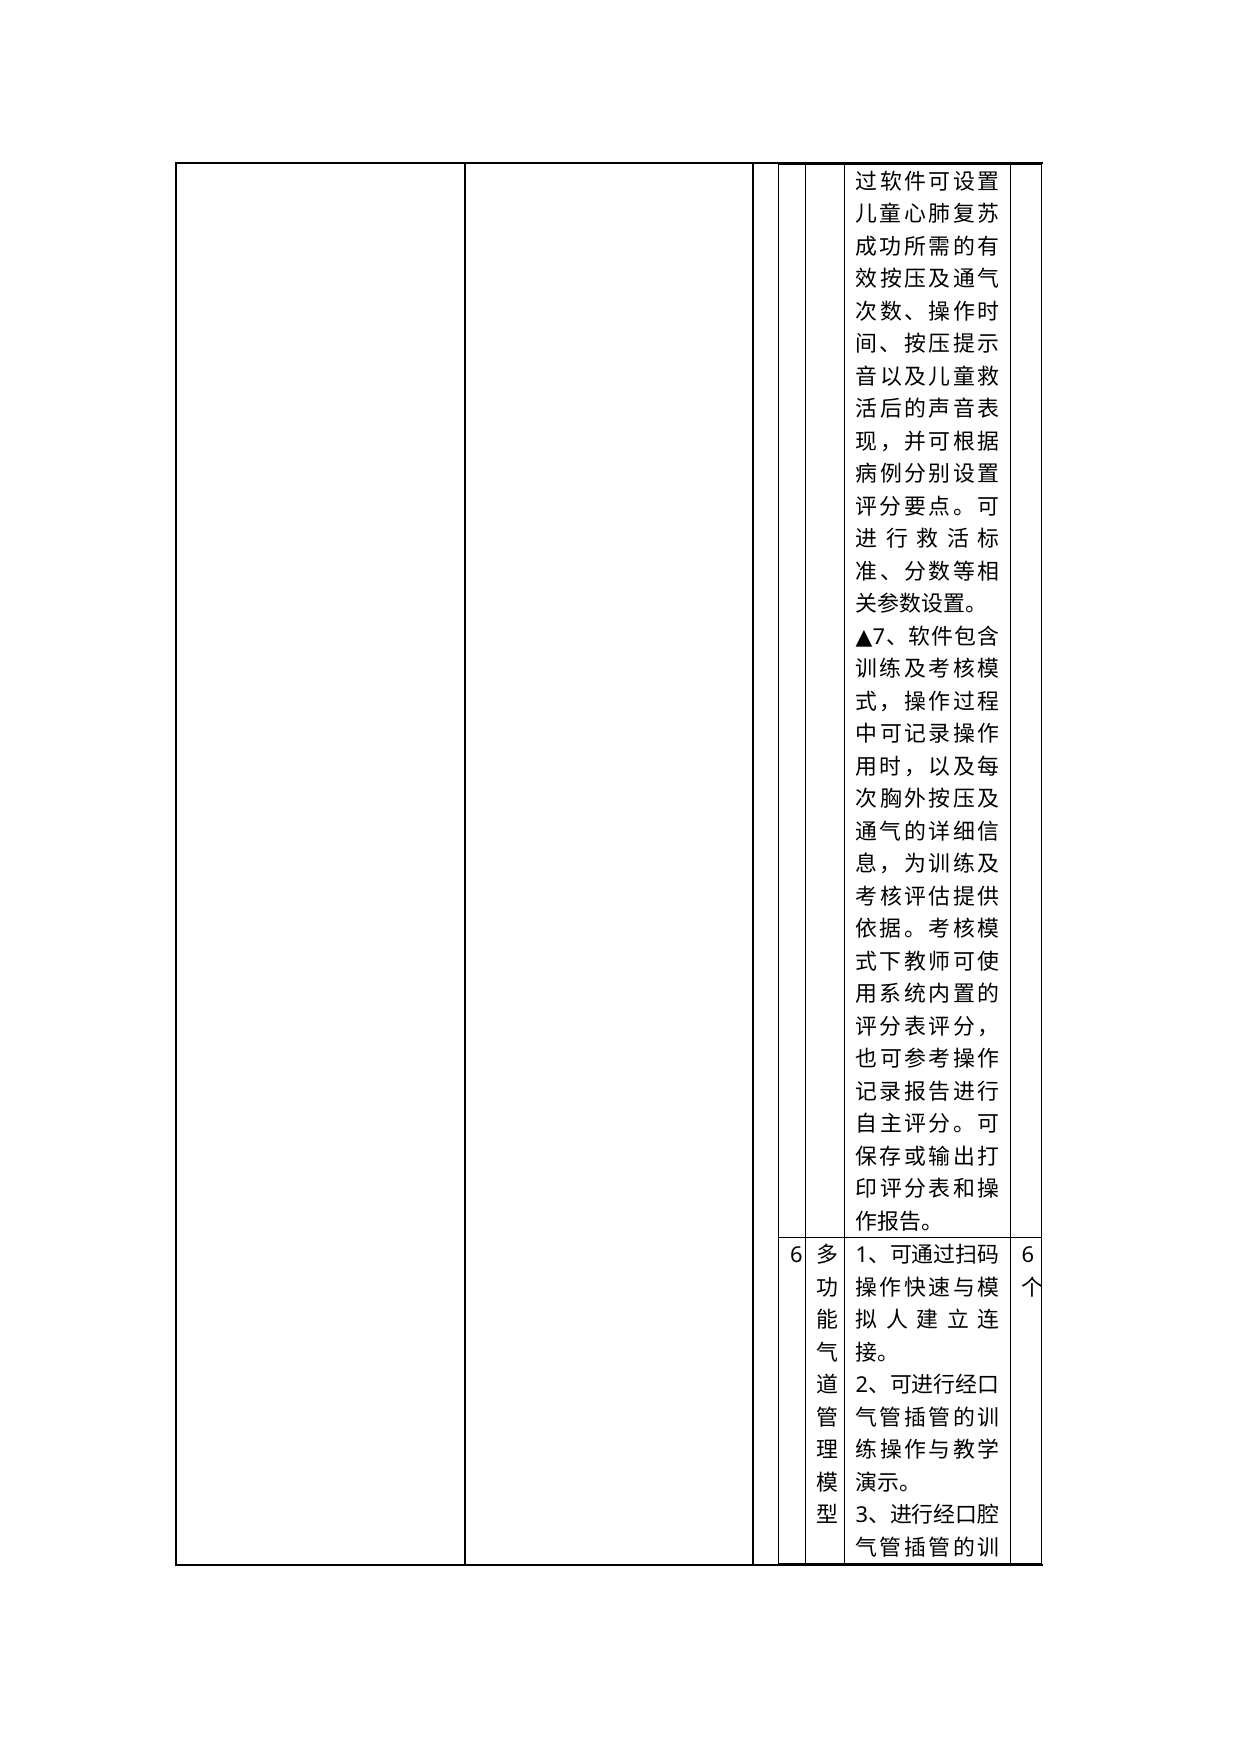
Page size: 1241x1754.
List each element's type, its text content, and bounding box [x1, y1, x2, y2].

table_cell [779, 165, 805, 1237]
table_cell [779, 1238, 805, 1563]
table_cell [754, 164, 778, 1564]
table_cell [1011, 1238, 1041, 1563]
table_cell [845, 1238, 1010, 1563]
table_cell [845, 165, 1010, 1237]
table_cell [466, 164, 752, 1564]
table_cell [806, 165, 844, 1237]
table_cell [806, 1238, 844, 1563]
table_cell [1011, 165, 1041, 1237]
table_cell 2 [177, 164, 464, 1564]
